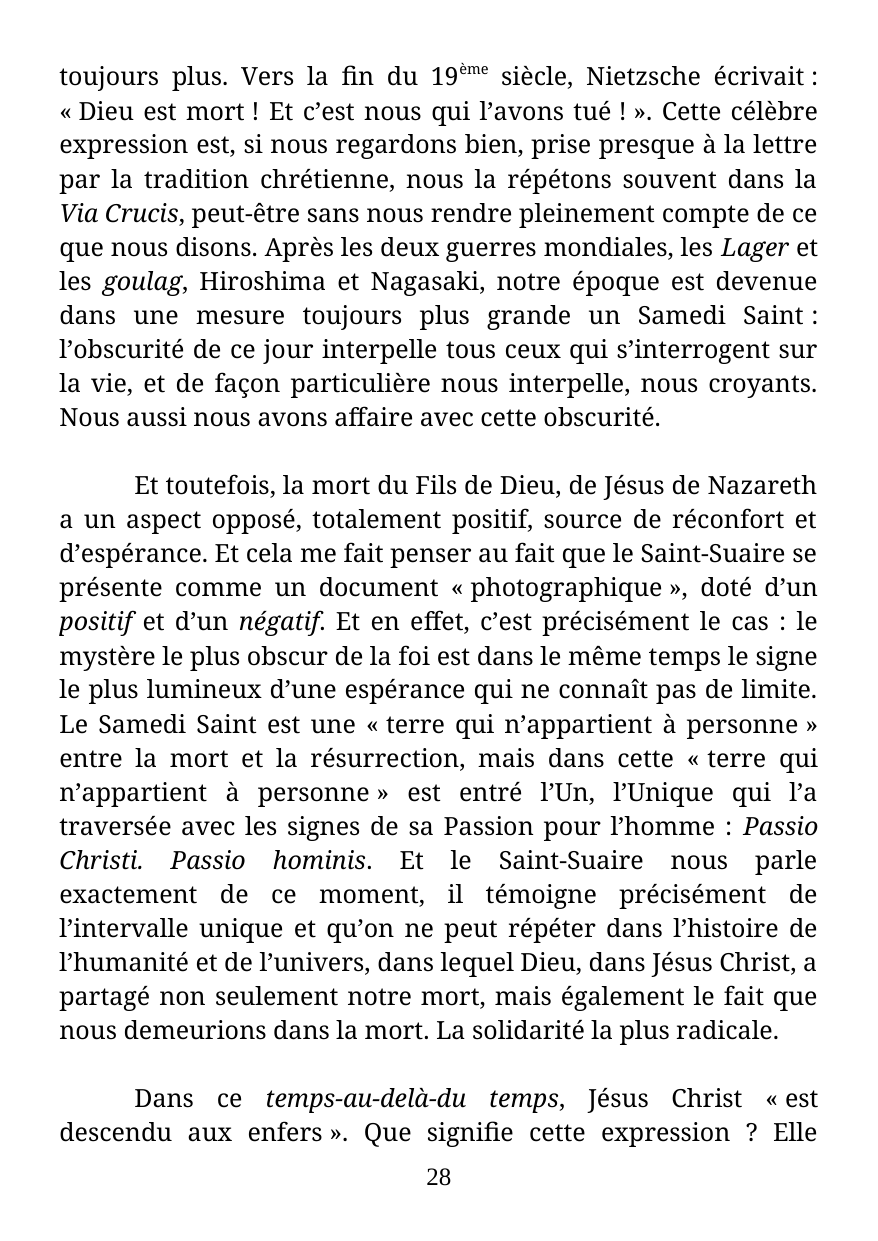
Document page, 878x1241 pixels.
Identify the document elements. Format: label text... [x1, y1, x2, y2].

text Et toutefois, la mort du Fils de Dieu, de Jésus de Nazareth a un aspect opposé, totalement positif, source de réconfort et d’espérance. Et cela me fait penser au fait que le Saint-Suaire se présente comme un document « photographique », doté d’un positif et d’un négatif. Et en effet, c’est précisément le cas : le mystère le plus obscur de la foi est dans le même temps le signe le plus lumineux d’une espérance qui ne connaît pas de limite. Le Samedi Saint est une « terre qui n’appartient à personne » entre la mort et la résurrection, mais dans cette « terre qui n’appartient à personne » est entré l’Un, l’Unique qui l’a traversée avec les signes de sa Passion pour l’homme : Passio Christi. Passio hominis. Et le Saint-Suaire nous parle exactement de ce moment, il témoigne précisément de l’intervalle unique et qu’on ne peut répéter dans l’histoire de l’humanité et de l’univers, dans lequel Dieu, dans Jésus Christ, a partagé non seulement notre mort, mais également le fait que nous demeurions dans la mort. La solidarité la plus radicale. [59, 468, 818, 1047]
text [59, 59, 818, 434]
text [59, 1081, 818, 1149]
